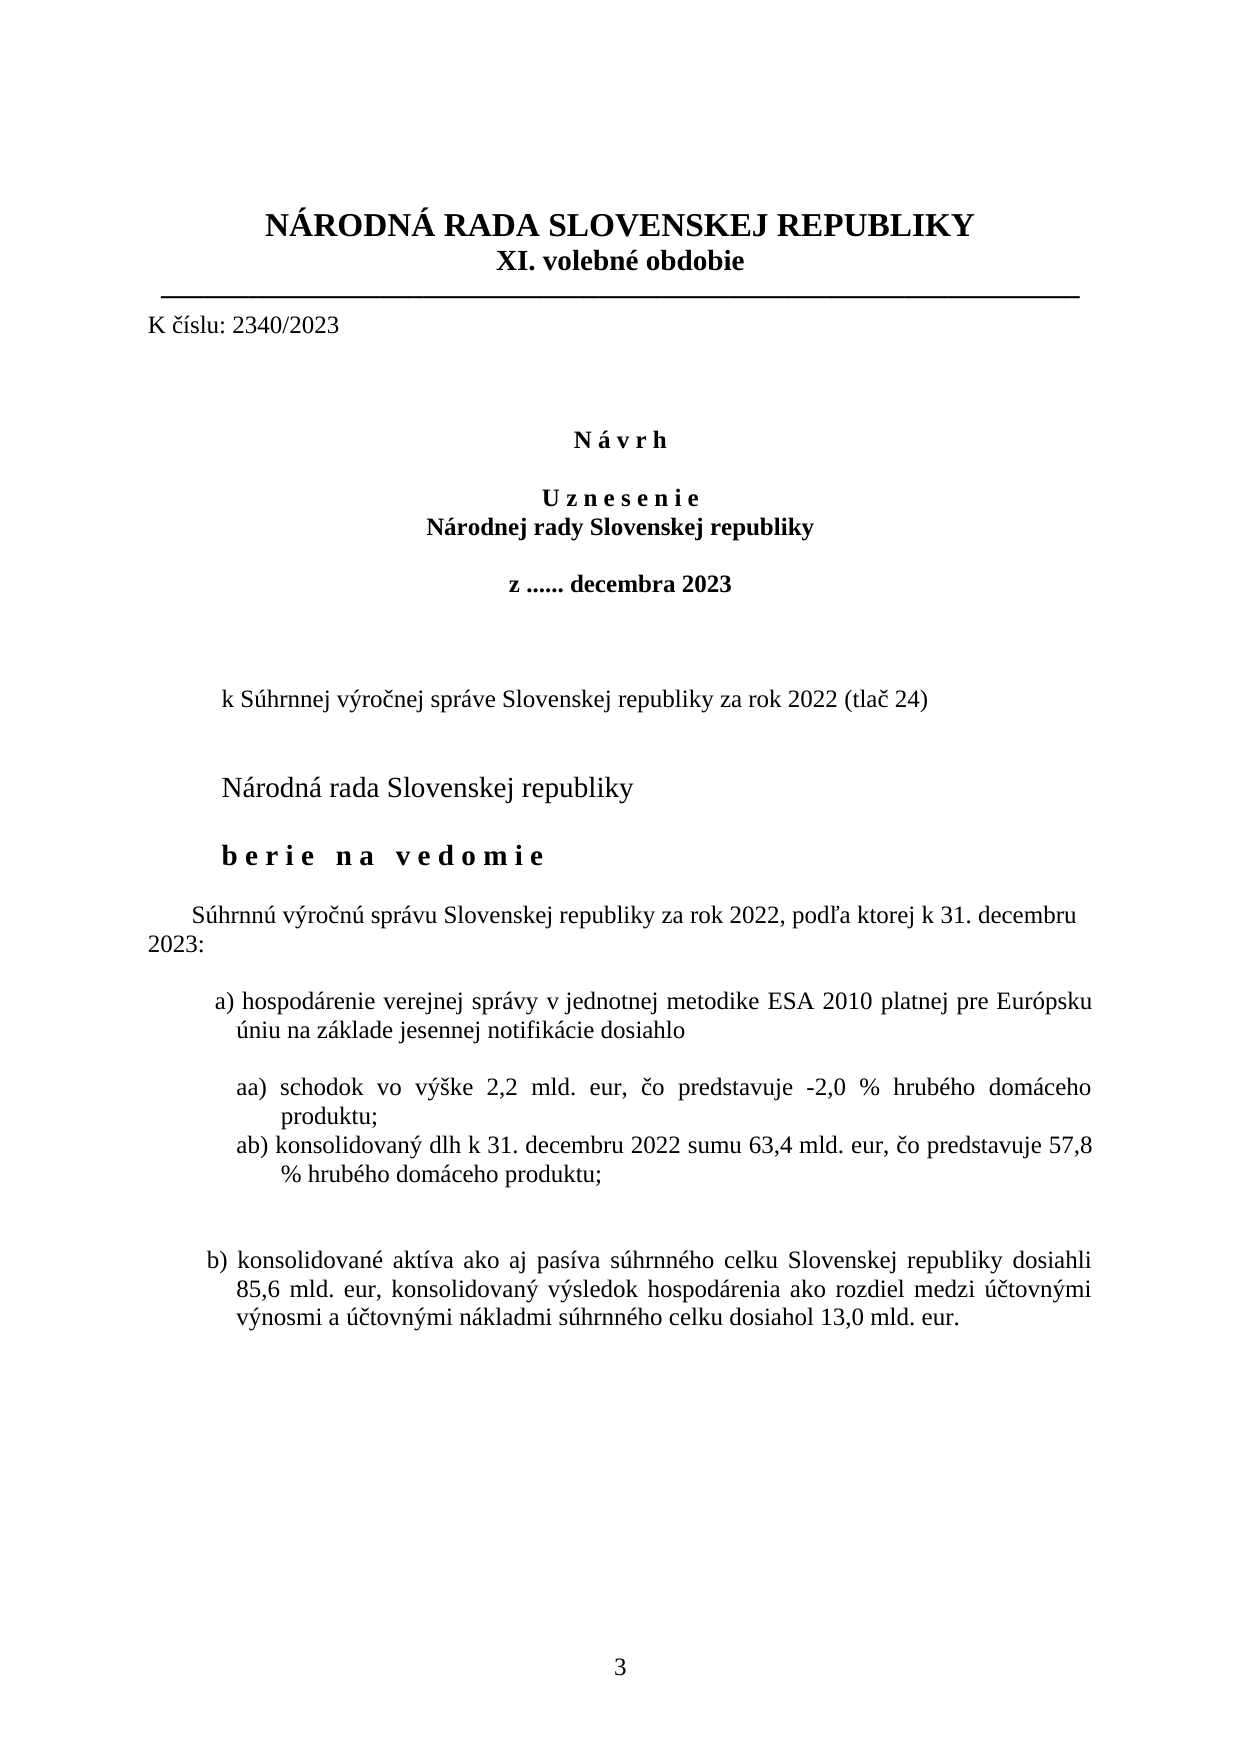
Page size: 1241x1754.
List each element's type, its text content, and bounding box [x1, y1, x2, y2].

text z ...... decembra 2023 [148, 569, 1093, 598]
text N á v r h [148, 426, 1093, 454]
subtitle ––––––––––––––––––––––––––––––––––––––––––––––––––––––––––––––– [148, 277, 1093, 311]
text U z n e s e n i e [148, 483, 1093, 512]
text ab) konsolidovaný dlh k 31. decembru 2022 sumu 63,4 mld. eur, čo predstavuje 57,8 % hrubého domáceho produktu; [236, 1130, 1093, 1187]
text aa) schodok vo výške 2,2 mld. eur, čo predstavuje -2,0 % hrubého domáceho produktu; [236, 1072, 1093, 1130]
text Národná rada Slovenskej republiky [148, 771, 1093, 804]
title NÁRODNÁ RADA SLOVENSKEJ REPUBLIKY [148, 205, 1093, 243]
text b) konsolidované aktíva ako aj pasíva súhrnného celku Slovenskej republiky dosiahli 85,6 mld. eur, konsolidovaný výsledok hospodárenia ako rozdiel medzi účtovnými výnosmi a účtovnými nákladmi súhrnného celku dosiahol 13,0 mld. eur. [207, 1245, 1093, 1331]
text k Súhrnnej výročnej správe Slovenskej republiky za rok 2022 (tlač 24) [148, 684, 1093, 713]
text Národnej rady Slovenskej republiky [148, 512, 1093, 541]
text b e r i e n a v e d o m i e [148, 838, 1093, 871]
subtitle XI. volebné obdobie [148, 243, 1093, 277]
text Súhrnnú výročnú správu Slovenskej republiky za rok 2022, podľa ktorej k 31. decembru 2023: [148, 900, 1093, 957]
subtitle K číslu: 2340/2023 [148, 311, 1093, 339]
text a) hospodárenie verejnej správy v jednotnej metodike ESA 2010 platnej pre Európsku úniu na základe jesennej notifikácie dosiahlo [207, 986, 1093, 1044]
